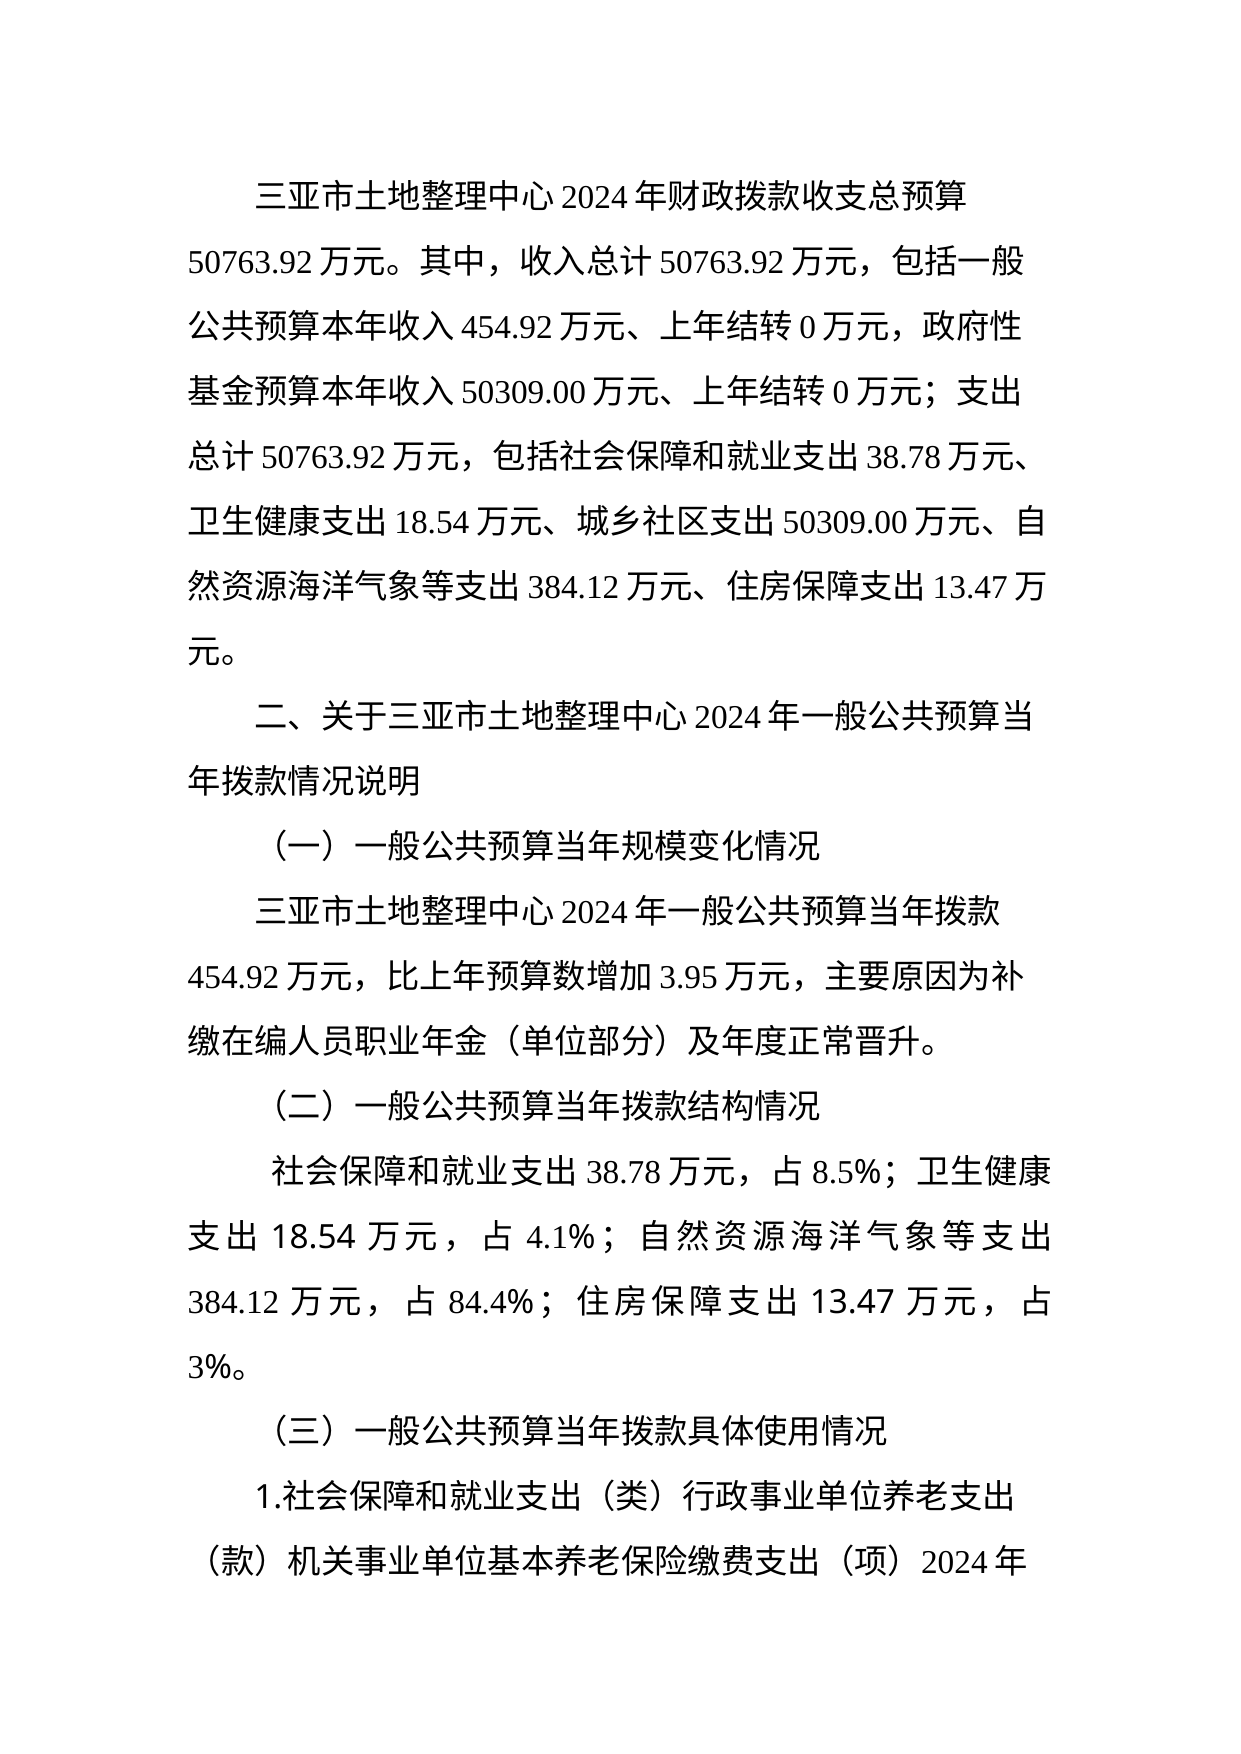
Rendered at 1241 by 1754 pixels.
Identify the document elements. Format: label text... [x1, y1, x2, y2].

text 三亚市土地整理中心2024年财政拨款收支总预算50763.92万元。其中，收入总计50763.92万元，包括一般公共预算本年收入454.92万元、上年结转0万元，政府性基金预算本年收入50309.00万元、上年结转0万元；支出总计50763.92万元，包括社会保障和就业支出38.78万元、卫生健康支出18.54万元、城乡社区支出50309.00万元、自然资源海洋气象等支出384.12万元、住房保障支出13.47万元。 [187, 162, 1053, 682]
text （三）一般公共预算当年拨款具体使用情况 [187, 1397, 1053, 1462]
list 二、关于三亚市土地整理中心2024年一般公共预算当年拨款情况说明 [187, 682, 1053, 812]
text （二）一般公共预算当年拨款结构情况 [187, 1072, 1053, 1137]
text （一）一般公共预算当年规模变化情况 [187, 812, 1053, 877]
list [187, 1462, 1053, 1592]
list 三亚市土地整理中心2024年一般公共预算当年拨款454.92万元，比上年预算数增加3.95万元，主要原因为补缴在编人员职业年金（单位部分）及年度正常晋升。 [187, 877, 1053, 1072]
text 社会保障和就业支出38.78万元，占8.5%；卫生健康支出18.54万元，占4.1%；自然资源海洋气象等支出384.12万元，占84.4%；住房保障支出13.47万元，占3%。 [187, 1137, 1053, 1397]
